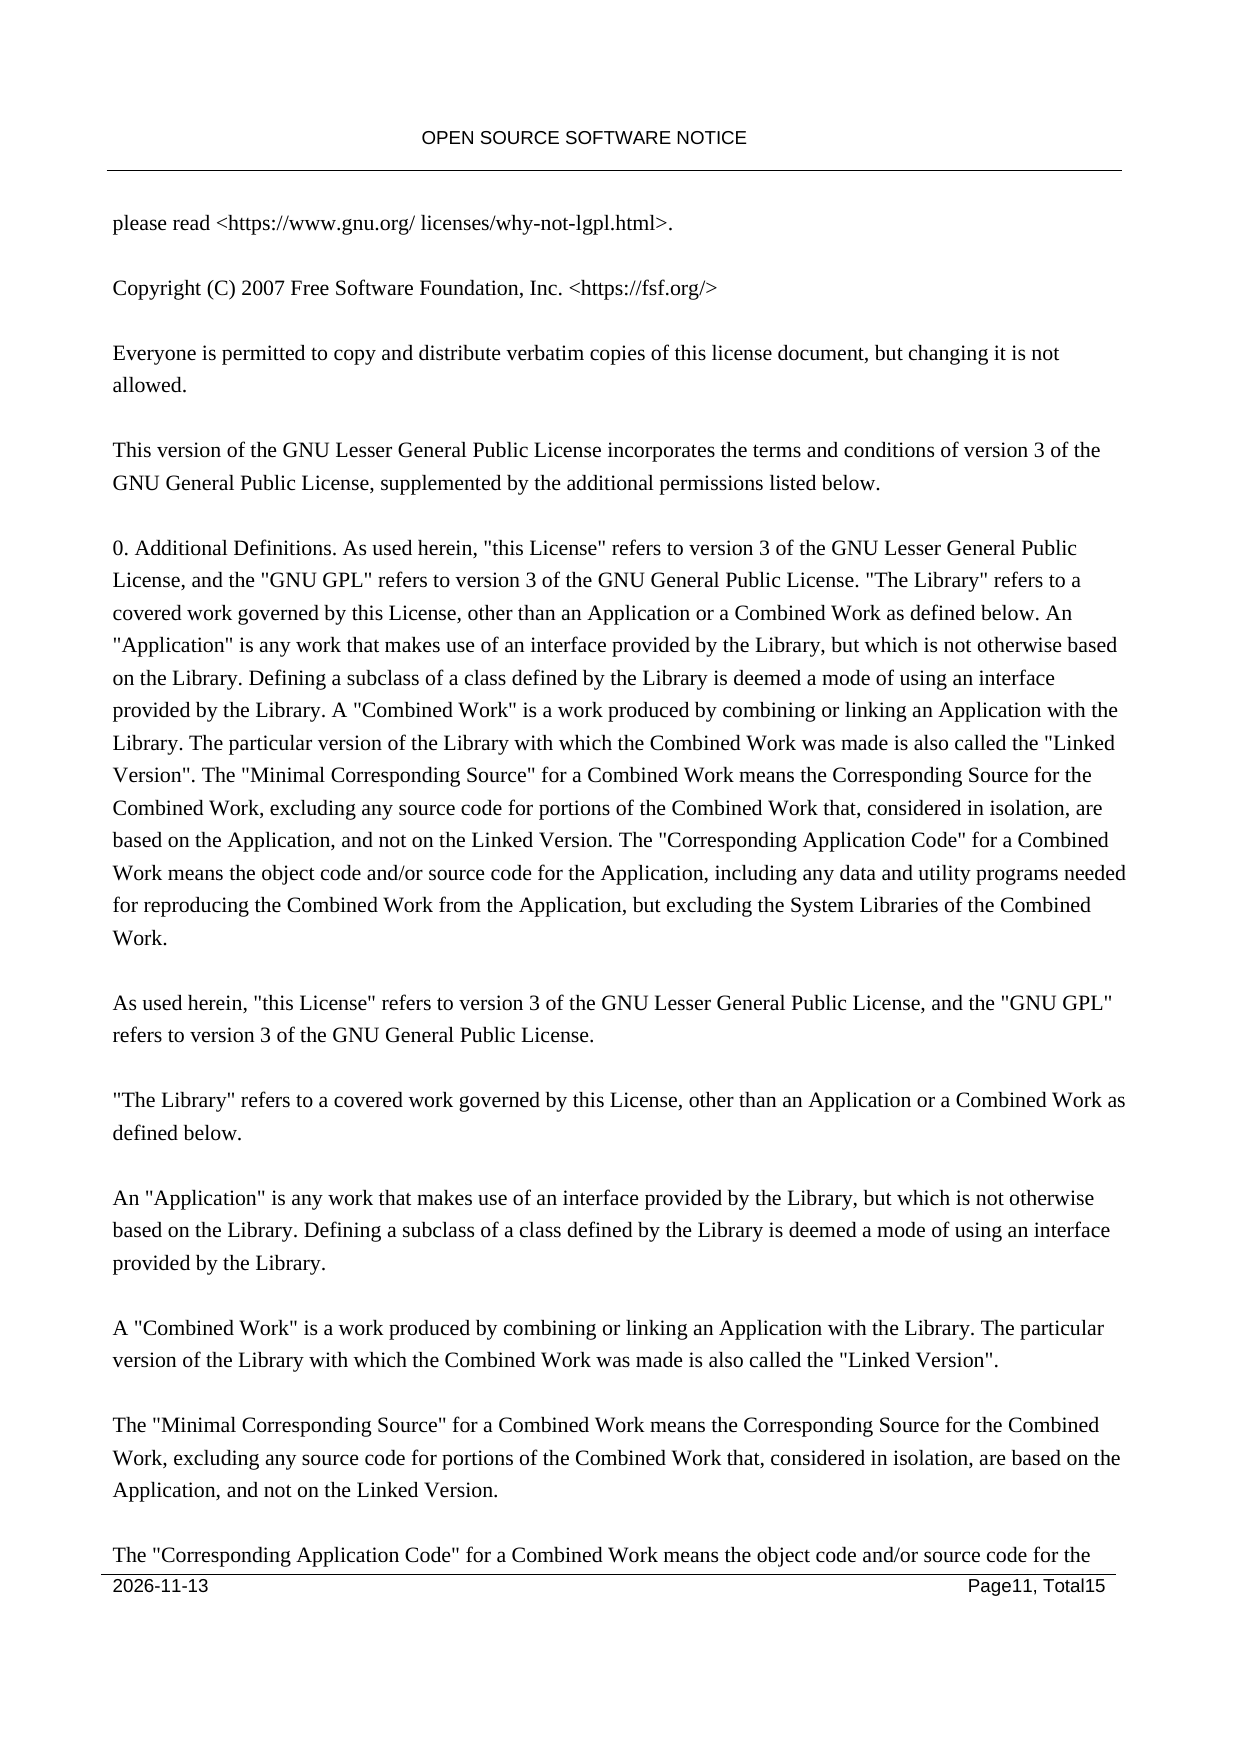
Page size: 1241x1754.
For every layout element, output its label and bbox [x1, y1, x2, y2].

text [112, 206, 1128, 1571]
